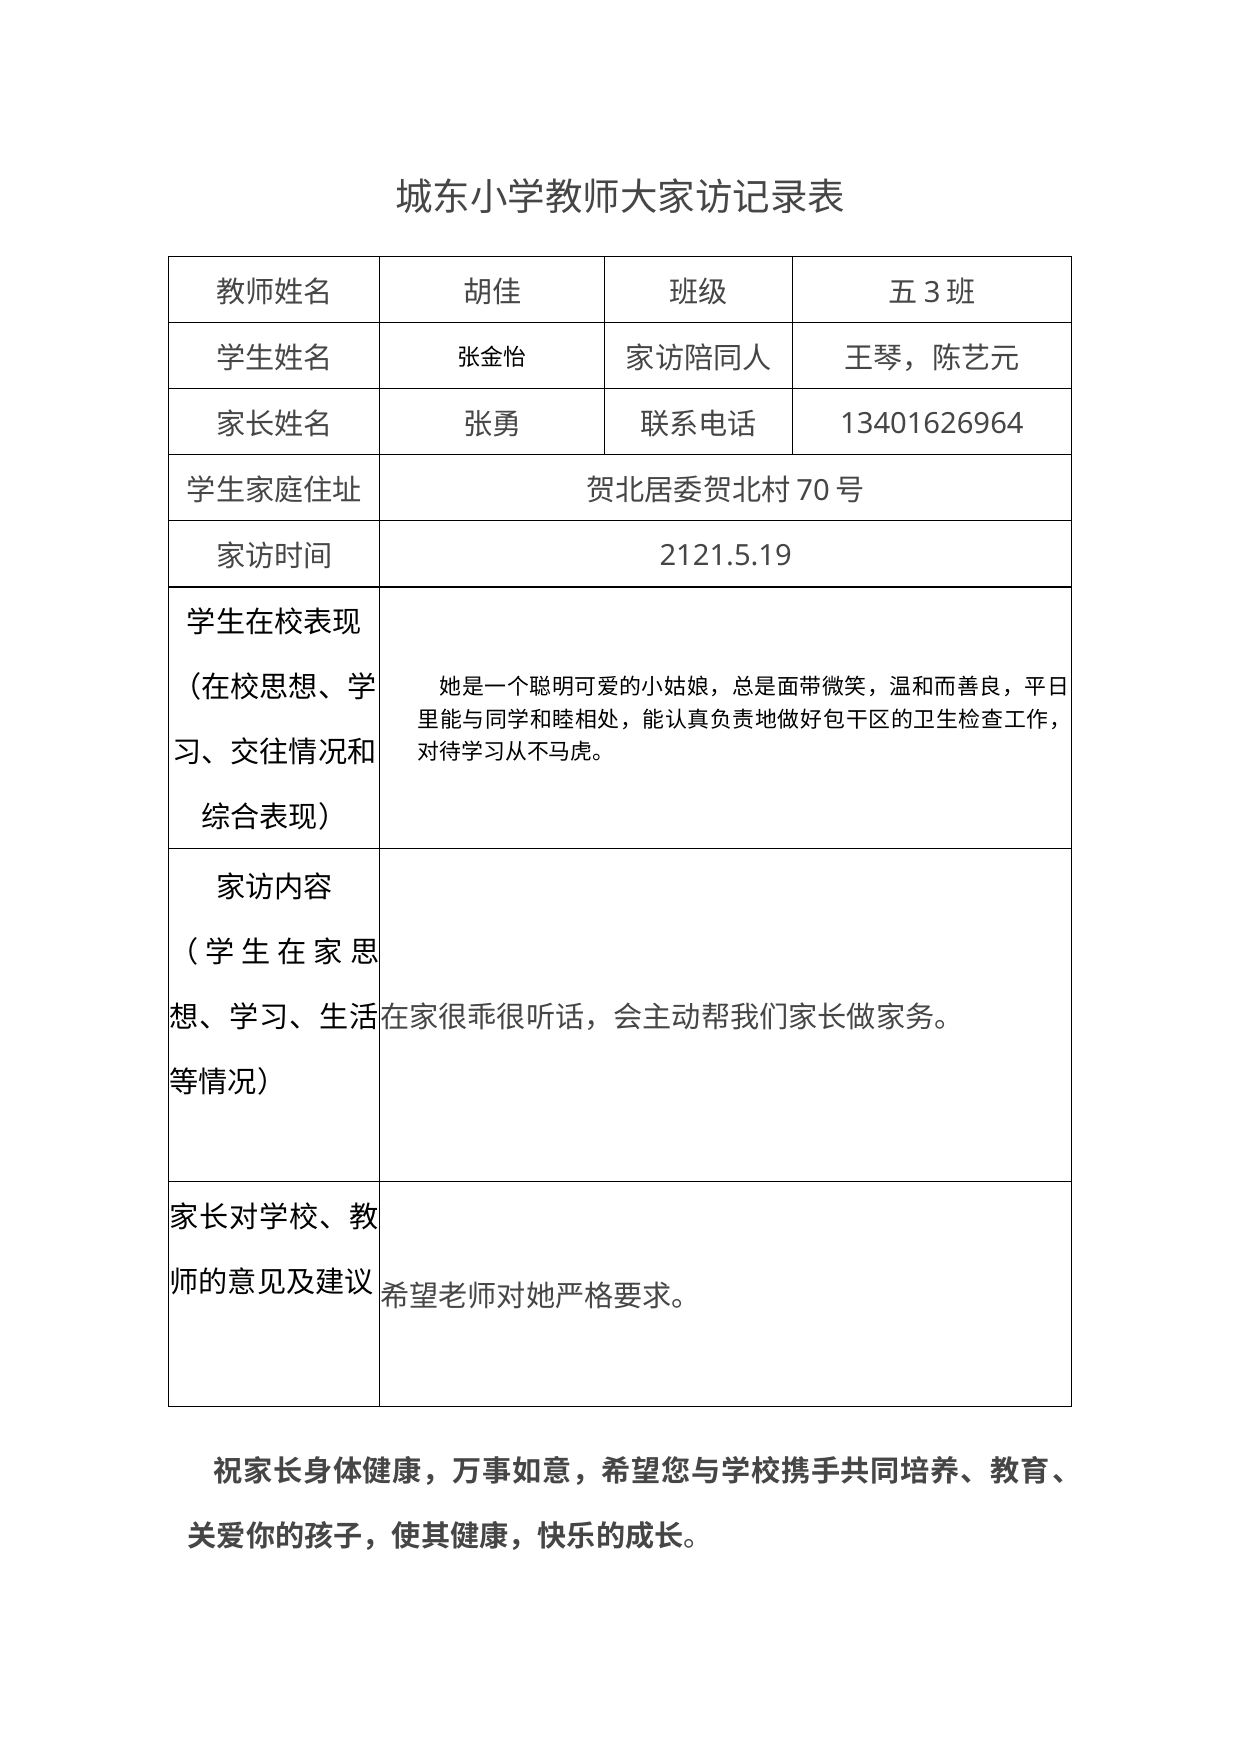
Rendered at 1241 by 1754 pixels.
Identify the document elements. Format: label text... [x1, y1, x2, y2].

table_cell 家访时间 [169, 521, 379, 586]
table_cell 学生姓名 [169, 323, 379, 388]
table_cell 家长对学校、教师的意见及建议 [169, 1182, 379, 1406]
table_cell 家访内容 （学生在家思想、学习、生活等情况） [169, 849, 379, 1181]
table_cell 她是一个聪明可爱的小姑娘，总是面带微笑，温和而善良，平日里能与同学和睦相处，能认真负责地做好包干区的卫生检查工作，对待学习从不马虎。 [380, 588, 1071, 847]
table_cell 2121.5.19 [380, 521, 1071, 586]
table_cell 张勇 [380, 389, 604, 454]
table_cell 张金怡 [380, 323, 604, 388]
table_header 教师姓名 [169, 257, 379, 322]
table_cell 联系电话 [605, 389, 792, 454]
table_cell 在家很乖很听话，会主动帮我们家长做家务。 [380, 849, 1071, 1181]
table_cell 13401626964 [793, 389, 1071, 454]
table_cell 王琴，陈艺元 [793, 323, 1071, 388]
table_header 五3班 [793, 257, 1071, 322]
table_cell 学生家庭住址 [169, 455, 379, 520]
table_cell 家访陪同人 [605, 323, 792, 388]
table_cell 希望老师对她严格要求。 [380, 1182, 1071, 1406]
text 城东小学教师大家访记录表 [187, 162, 1053, 227]
table_header 胡佳 [380, 257, 604, 322]
table_cell 学生在校表现 （在校思想、学习、交往情况和综合表现） [169, 588, 379, 847]
table_cell 贺北居委贺北村70号 [380, 455, 1071, 520]
table_cell 家长姓名 [169, 389, 379, 454]
table_header 班级 [605, 257, 792, 322]
text 祝家长身体健康，万事如意，希望您与学校携手共同培养、教育、关爱你的孩子，使其健康，快乐的成长。 [187, 1436, 1053, 1566]
